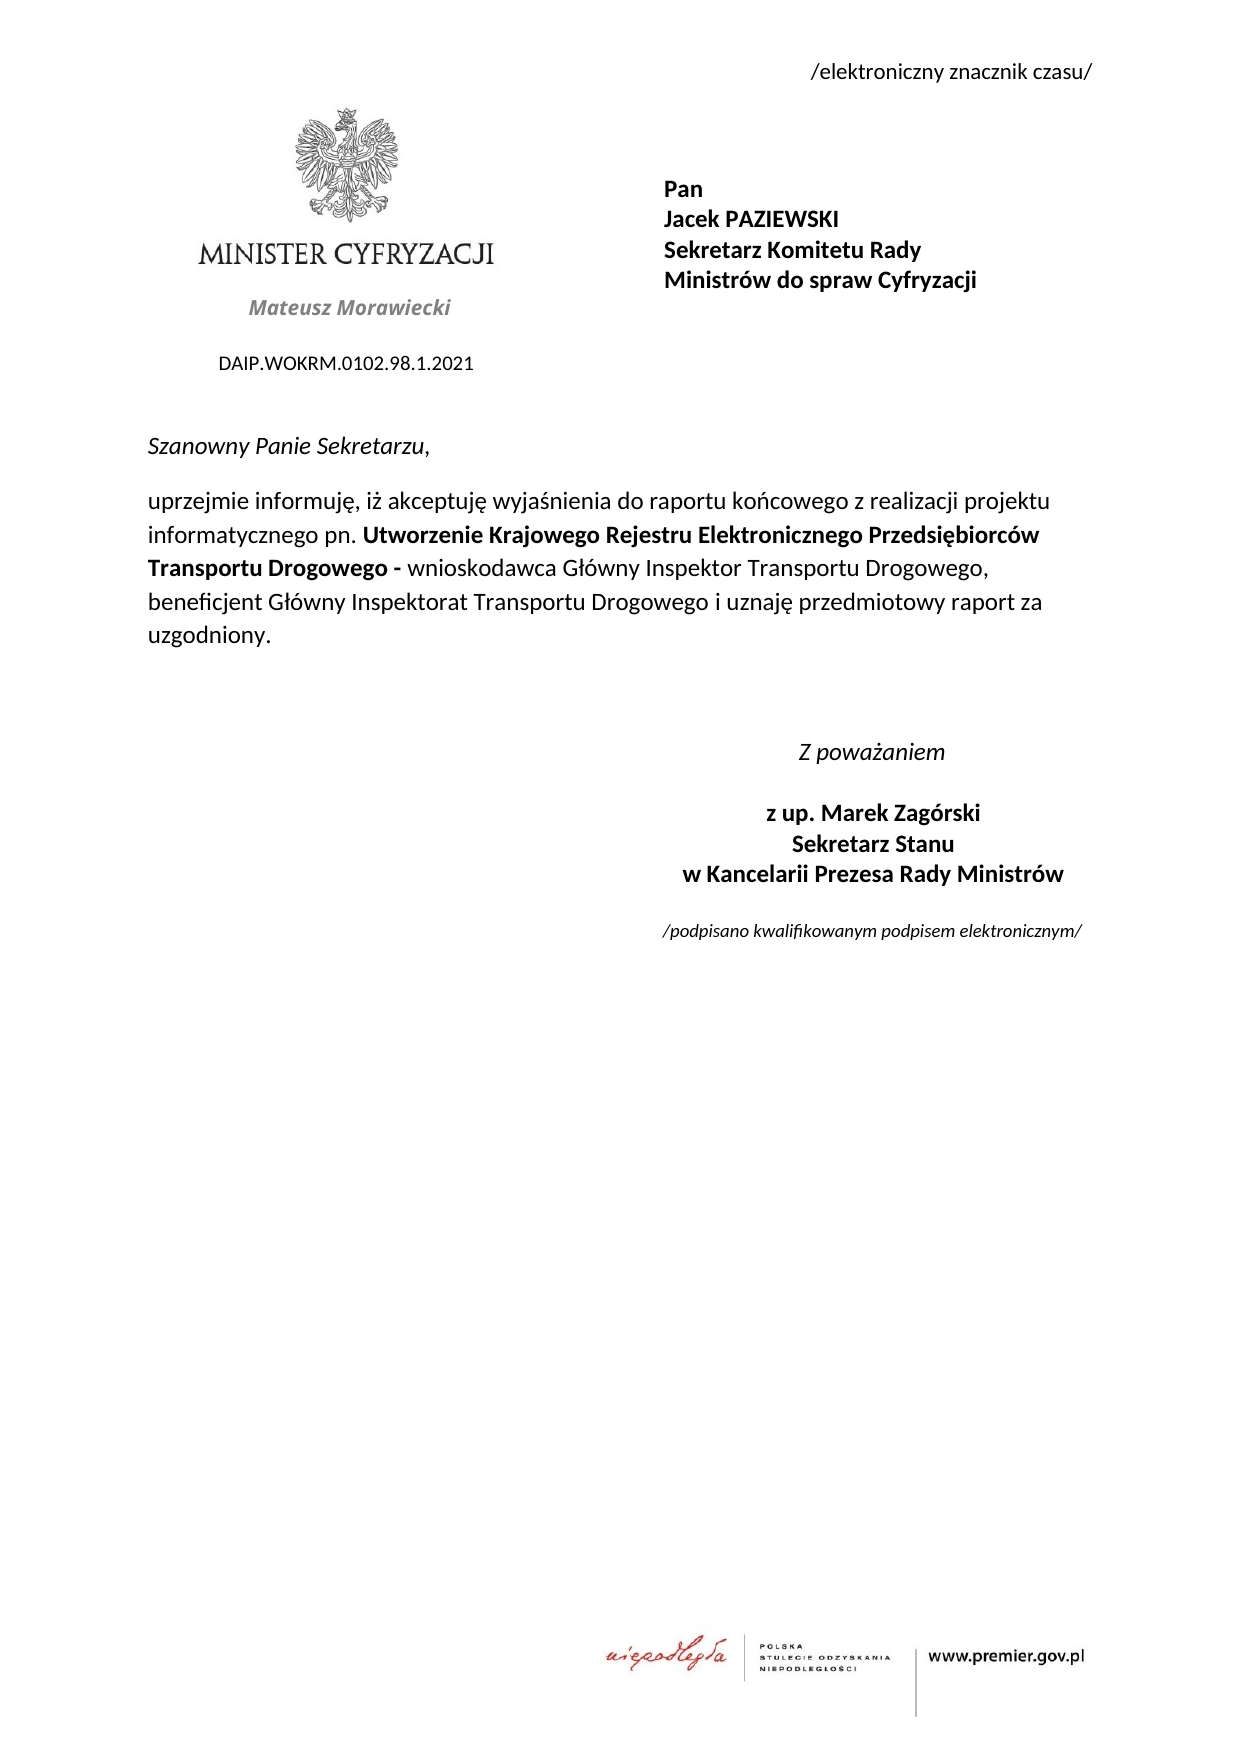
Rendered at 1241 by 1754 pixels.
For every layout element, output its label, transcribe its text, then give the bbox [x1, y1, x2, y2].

picture [183, 88, 512, 283]
text z up. Marek Zagórski [654, 798, 1092, 828]
picture [584, 1621, 1088, 1724]
text Pan [664, 173, 1092, 203]
text w Kancelarii Prezesa Rady Ministrów [654, 859, 1092, 889]
text Z poważaniem [654, 737, 1092, 767]
text /podpisano kwalifikowanym podpisem elektronicznym/ [654, 920, 1092, 943]
text Jacek PAZIEWSKI [664, 203, 1092, 234]
text Szanowny Panie Sekretarzu, [148, 332, 1092, 460]
text Ministrów do spraw Cyfryzacji [664, 264, 1092, 295]
text Sekretarz Komitetu Rady [664, 234, 1092, 264]
text Sekretarz Stanu [654, 828, 1092, 859]
text uprzejmie informuję, iż akceptuję wyjaśnienia do raportu końcowego z realizacji projektu informatycznego pn. Utworzenie Krajowego Rejestru Elektronicznego Przedsiębiorców Transportu Drogowego - wnioskodawca Główny Inspektor Transportu Drogowego, beneficjent Główny Inspektorat Transportu Drogowego i uznaję przedmiotowy raport za uzgodniony. [148, 485, 1092, 650]
